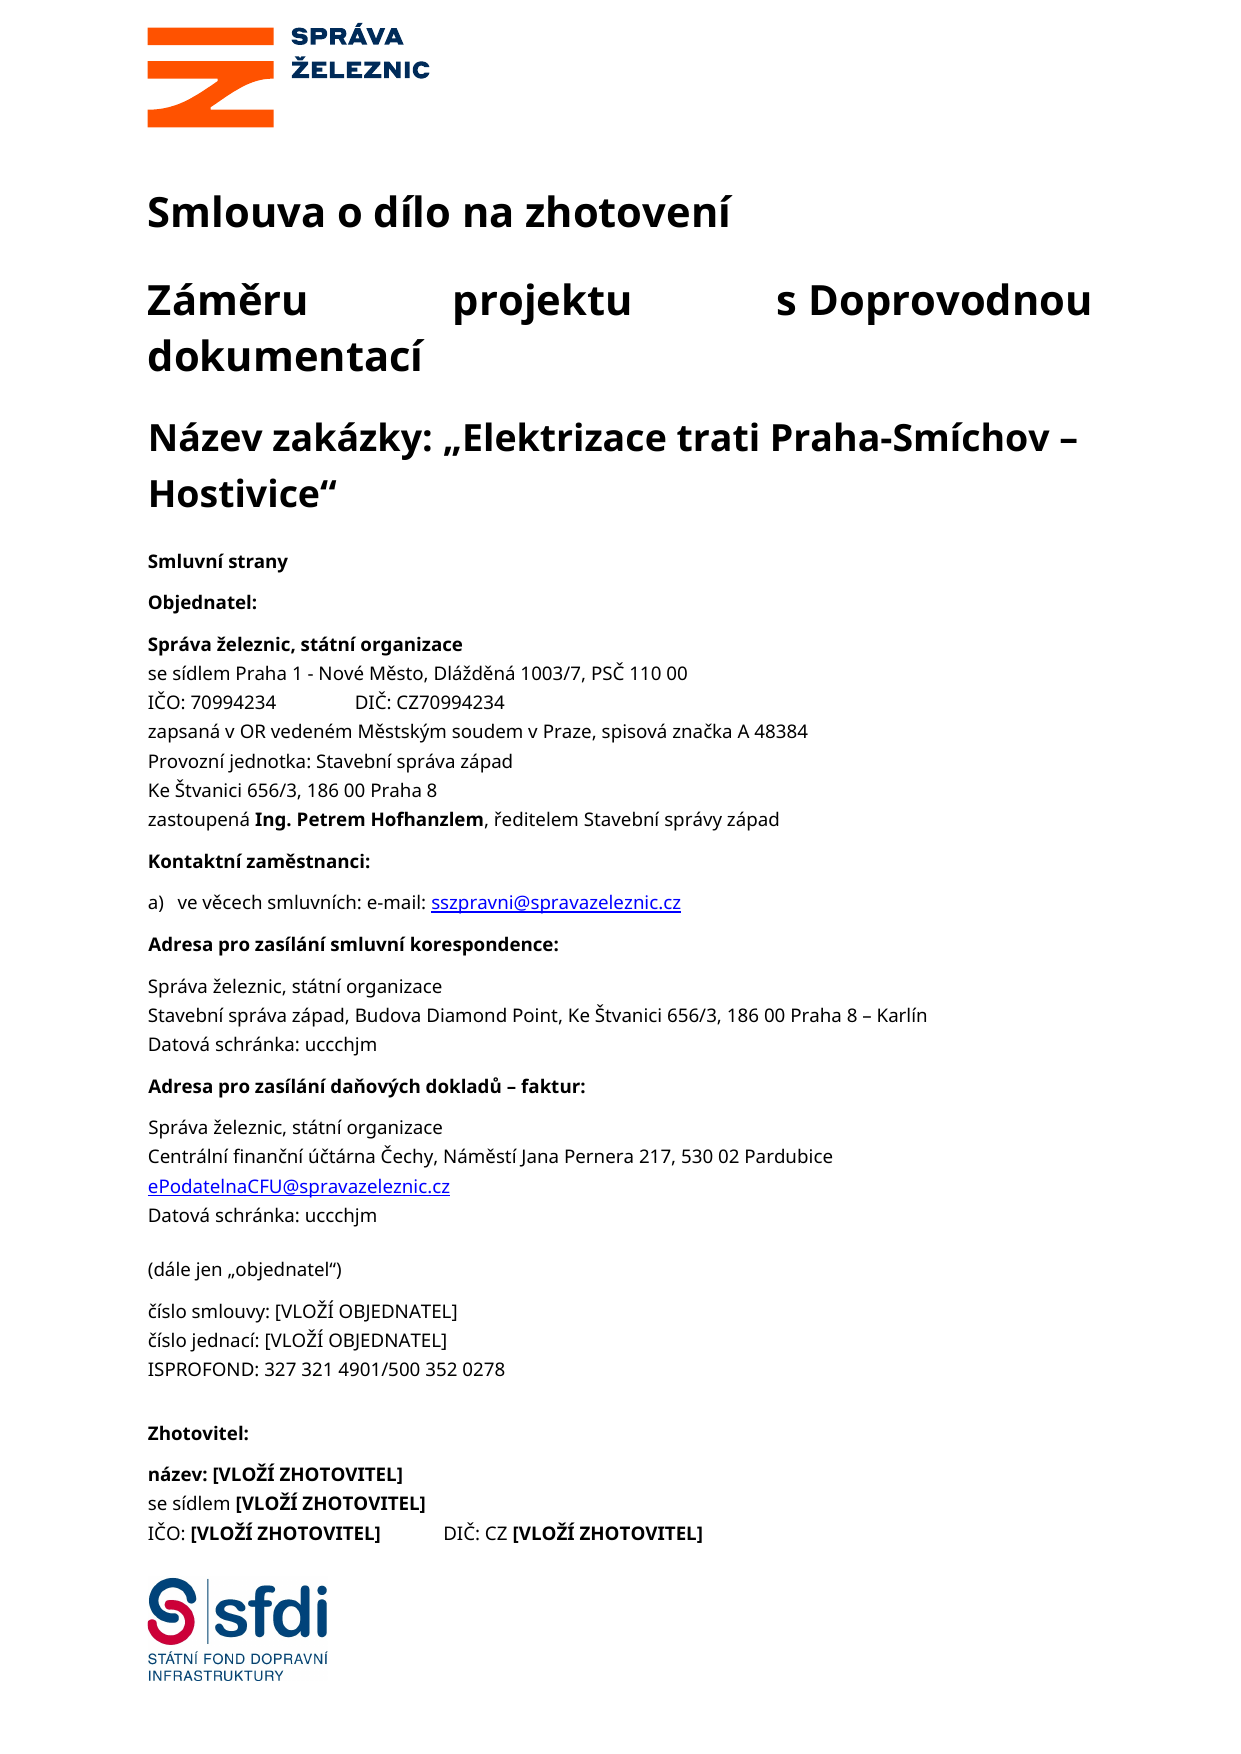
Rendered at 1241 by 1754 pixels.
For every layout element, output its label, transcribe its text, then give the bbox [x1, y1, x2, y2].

text Zhotovitel: [148, 1420, 1092, 1446]
picture [147, 1576, 328, 1681]
text Správa železnic, státní organizace [148, 1111, 1092, 1141]
text IČO: [VLOŽÍ ZHOTOVITEL] DIČ: CZ [VLOŽÍ ZHOTOVITEL] [148, 1517, 1092, 1546]
text Ke Štvanici 656/3, 186 00 Praha 8 [148, 774, 1092, 803]
text číslo smlouvy: [VLOŽÍ OBJEDNATEL] [148, 1295, 1092, 1324]
text (dále jen „objednatel“) [148, 1253, 1092, 1282]
text Název zakázky: [148, 411, 1092, 518]
text ePodatelnaCFU@spravazeleznic.cz [148, 1170, 1092, 1199]
text Adresa pro zasílání smluvní korespondence: [148, 928, 1092, 957]
text Adresa pro zasílání daňových dokladů – faktur: [148, 1070, 1092, 1099]
text zastoupená Ing. Petrem Hofhanzlem, ředitelem Stavební správy západ [148, 803, 1092, 832]
text Provozní jednotka: Stavební správa západ [148, 745, 1092, 774]
subtitle Smluvní strany [148, 548, 1092, 574]
text Kontaktní zaměstnanci: [148, 845, 1092, 874]
text Správa železnic, státní organizace [148, 628, 1092, 657]
text Centrální finanční účtárna Čechy, Náměstí Jana Pernera 217, 530 02 Pardubice [148, 1141, 1092, 1170]
text IČO: 70994234 DIČ: CZ70994234 [148, 686, 1092, 716]
text se sídlem [VLOŽÍ ZHOTOVITEL] [148, 1487, 1092, 1517]
text Stavební správa západ, Budova Diamond Point, Ke Štvanici 656/3, 186 00 Praha 8 – Karlín [148, 999, 1092, 1028]
text číslo jednací: [VLOŽÍ OBJEDNATEL] [148, 1324, 1092, 1353]
text název: [VLOŽÍ ZHOTOVITEL] [148, 1458, 1092, 1487]
list ve věcech smluvních: e-mail: sszpravni@spravazeleznic.cz [148, 886, 1092, 916]
text Správa železnic, státní organizace [148, 970, 1092, 999]
text Smlouva o dílo na zhotovení [148, 183, 1092, 240]
title Záměru projektu s Doprovodnou dokumentací [148, 271, 1092, 384]
text Datová schránka: uccchjm [148, 1199, 1092, 1228]
text Objednatel: [148, 586, 1092, 616]
text zapsaná v OR vedeném Městským soudem v Praze, spisová značka A 48384 [148, 716, 1092, 745]
text se sídlem Praha 1 - Nové Město, Dlážděná 1003/7, PSČ 110 00 [148, 657, 1092, 686]
text Datová schránka: uccchjm [148, 1028, 1092, 1057]
text ISPROFOND: 327 321 4901/500 352 0278 [148, 1353, 1092, 1382]
